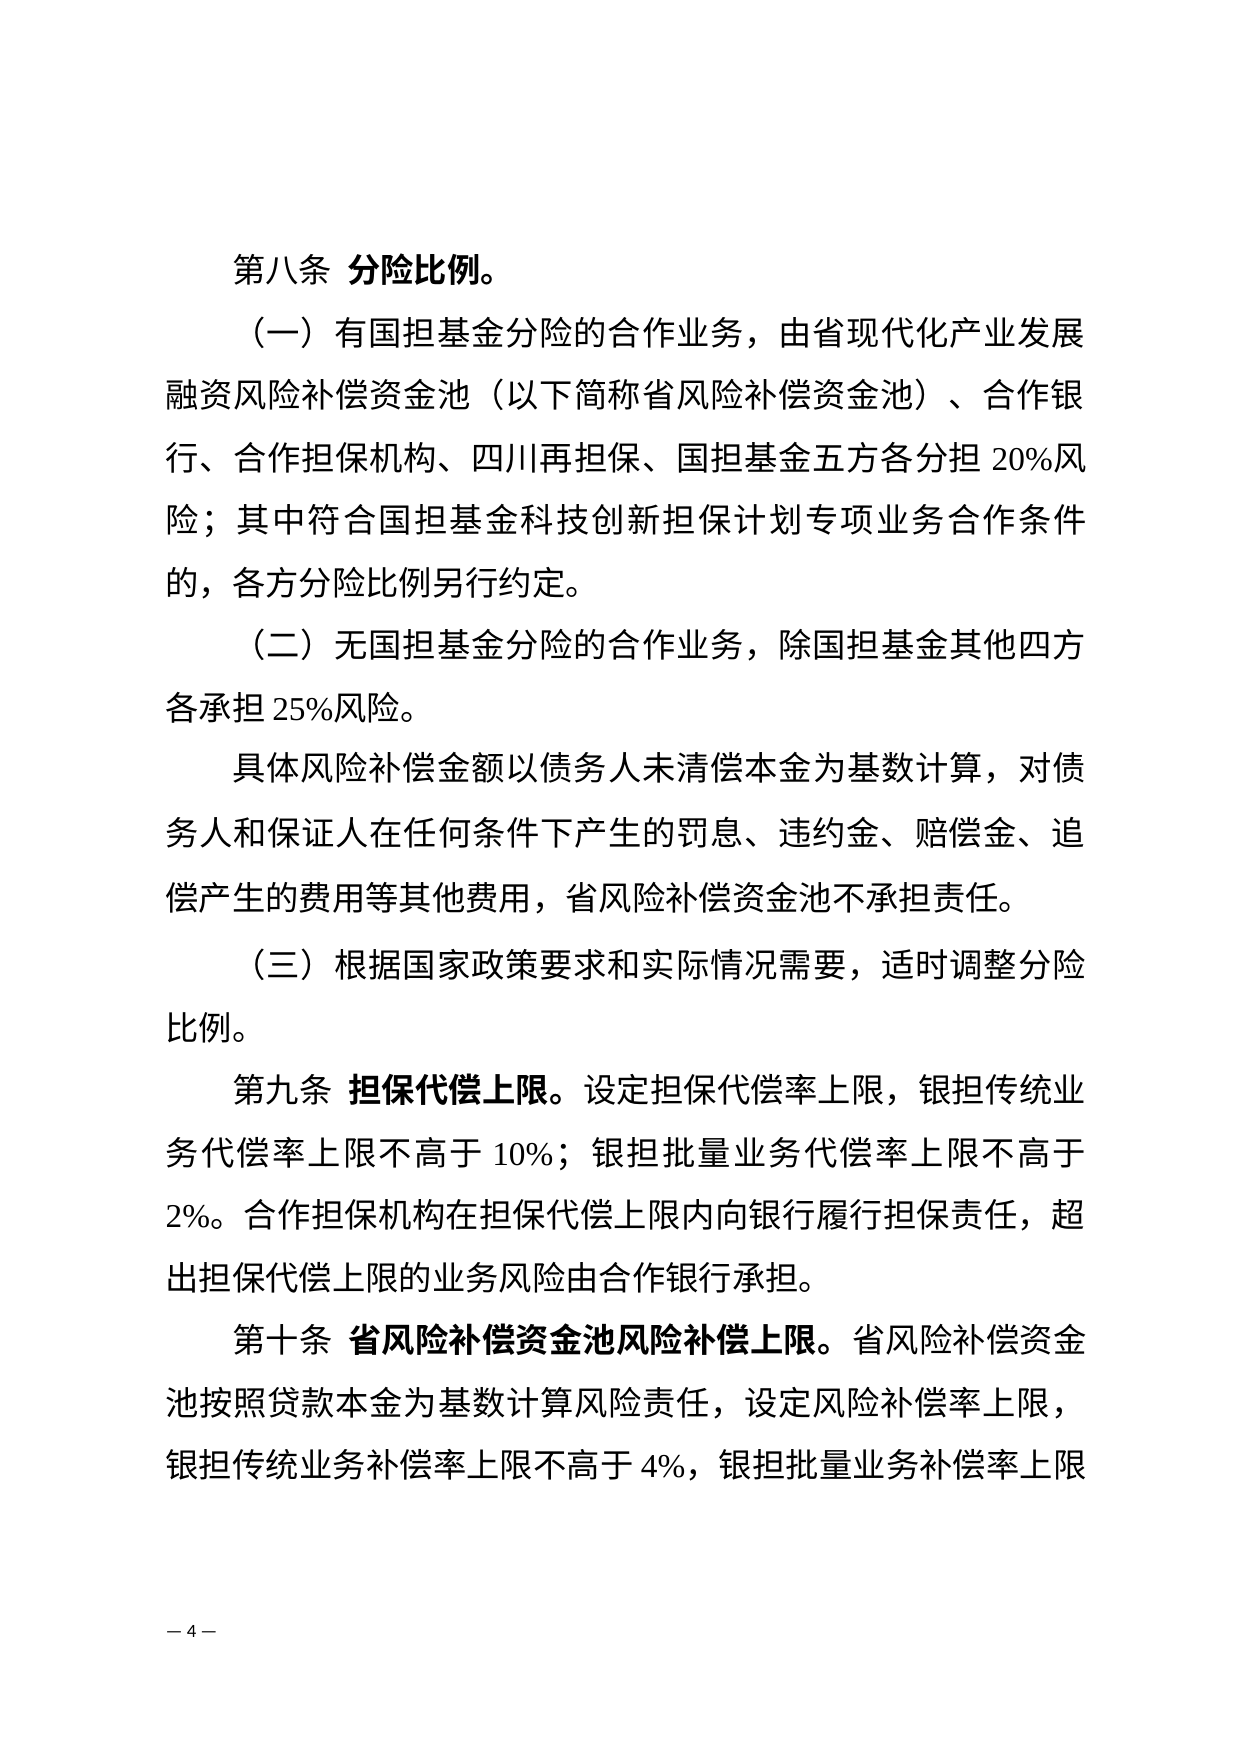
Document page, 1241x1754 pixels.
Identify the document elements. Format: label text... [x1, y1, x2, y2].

text （二）无国担基金分险的合作业务，除国担基金其他四方各承担25%风险。 [165, 608, 1087, 733]
text （三）根据国家政策要求和实际情况需要，适时调整分险比例。 [165, 928, 1087, 1053]
text （一）有国担基金分险的合作业务，由省现代化产业发展融资风险补偿资金池（以下简称省风险补偿资金池）、合作银行、合作担保机构、四川再担保、国担基金五方各分担20%风险；其中符合国担基金科技创新担保计划专项业务合作条件的，各方分险比例另行约定。 [165, 295, 1087, 608]
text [165, 1303, 1087, 1490]
text 第九条 担保代偿上限。设定担保代偿率上限，银担传统业务代偿率上限不高于10%；银担批量业务代偿率上限不高于2%。合作担保机构在担保代偿上限内向银行履行担保责任，超出担保代偿上限的业务风险由合作银行承担。 [165, 1053, 1087, 1303]
text 第八条 分险比例。 [165, 233, 1087, 295]
list 具体风险补偿金额以债务人未清偿本金为基数计算，对债务人和保证人在任何条件下产生的罚息、违约金、赔偿金、追偿产生的费用等其他费用，省风险补偿资金池不承担责任。 [165, 733, 1087, 928]
